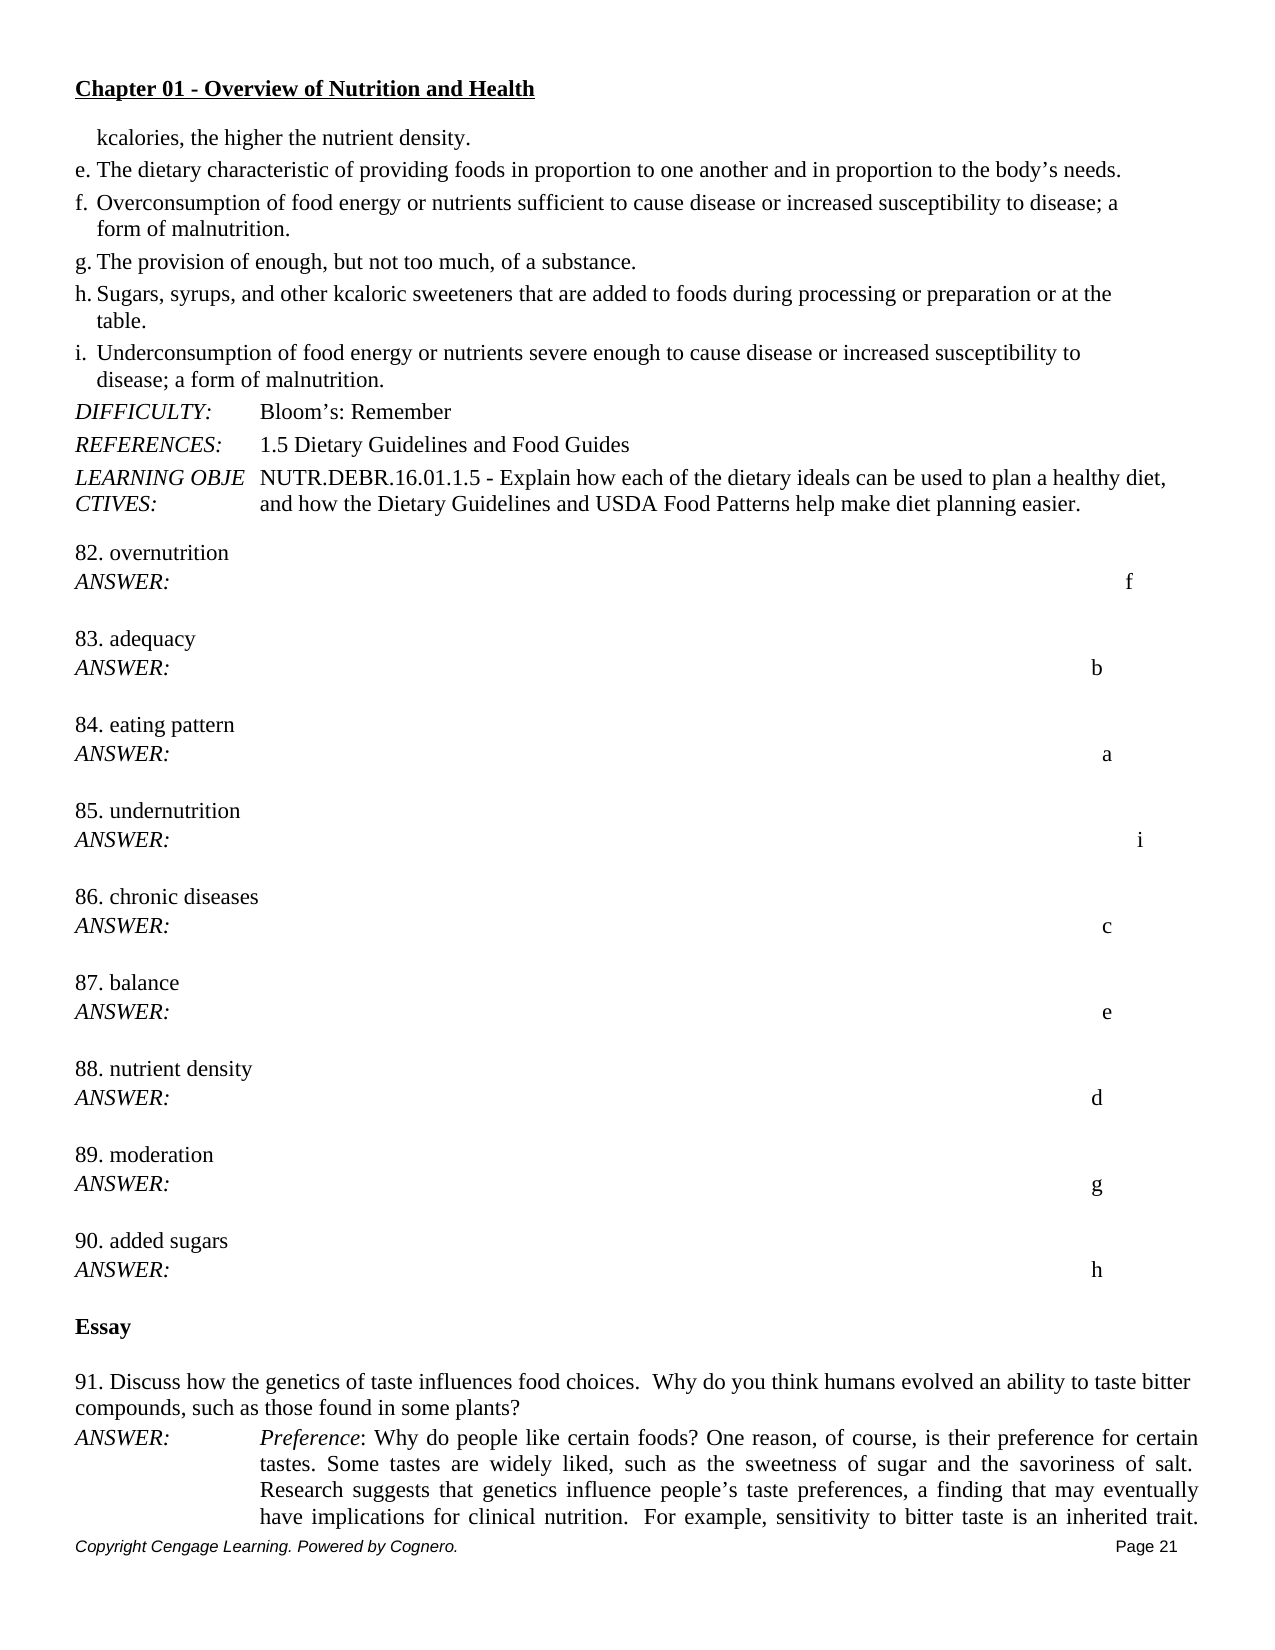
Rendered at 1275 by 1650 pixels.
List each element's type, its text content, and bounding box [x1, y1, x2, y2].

table_header 88. ​nutrient density​ [75, 1055, 1200, 1114]
table_header 85. ​undernutrition​ [75, 797, 1200, 856]
table_header 86. ​chronic diseases​ [75, 883, 1200, 942]
table_header [75, 121, 1200, 519]
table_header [75, 1368, 1200, 1532]
table_header 89. ​moderation​ [75, 1141, 1200, 1200]
table_header 84. ​eating pattern​ [75, 711, 1200, 770]
table_header 82. ​overnutrition​ [75, 539, 1200, 598]
table_header Essay [75, 1313, 1200, 1339]
table_header 90. ​added sugars​ [75, 1227, 1200, 1286]
table_header 83. ​adequacy [75, 625, 1200, 684]
table_header 87. ​balance​ [75, 969, 1200, 1028]
